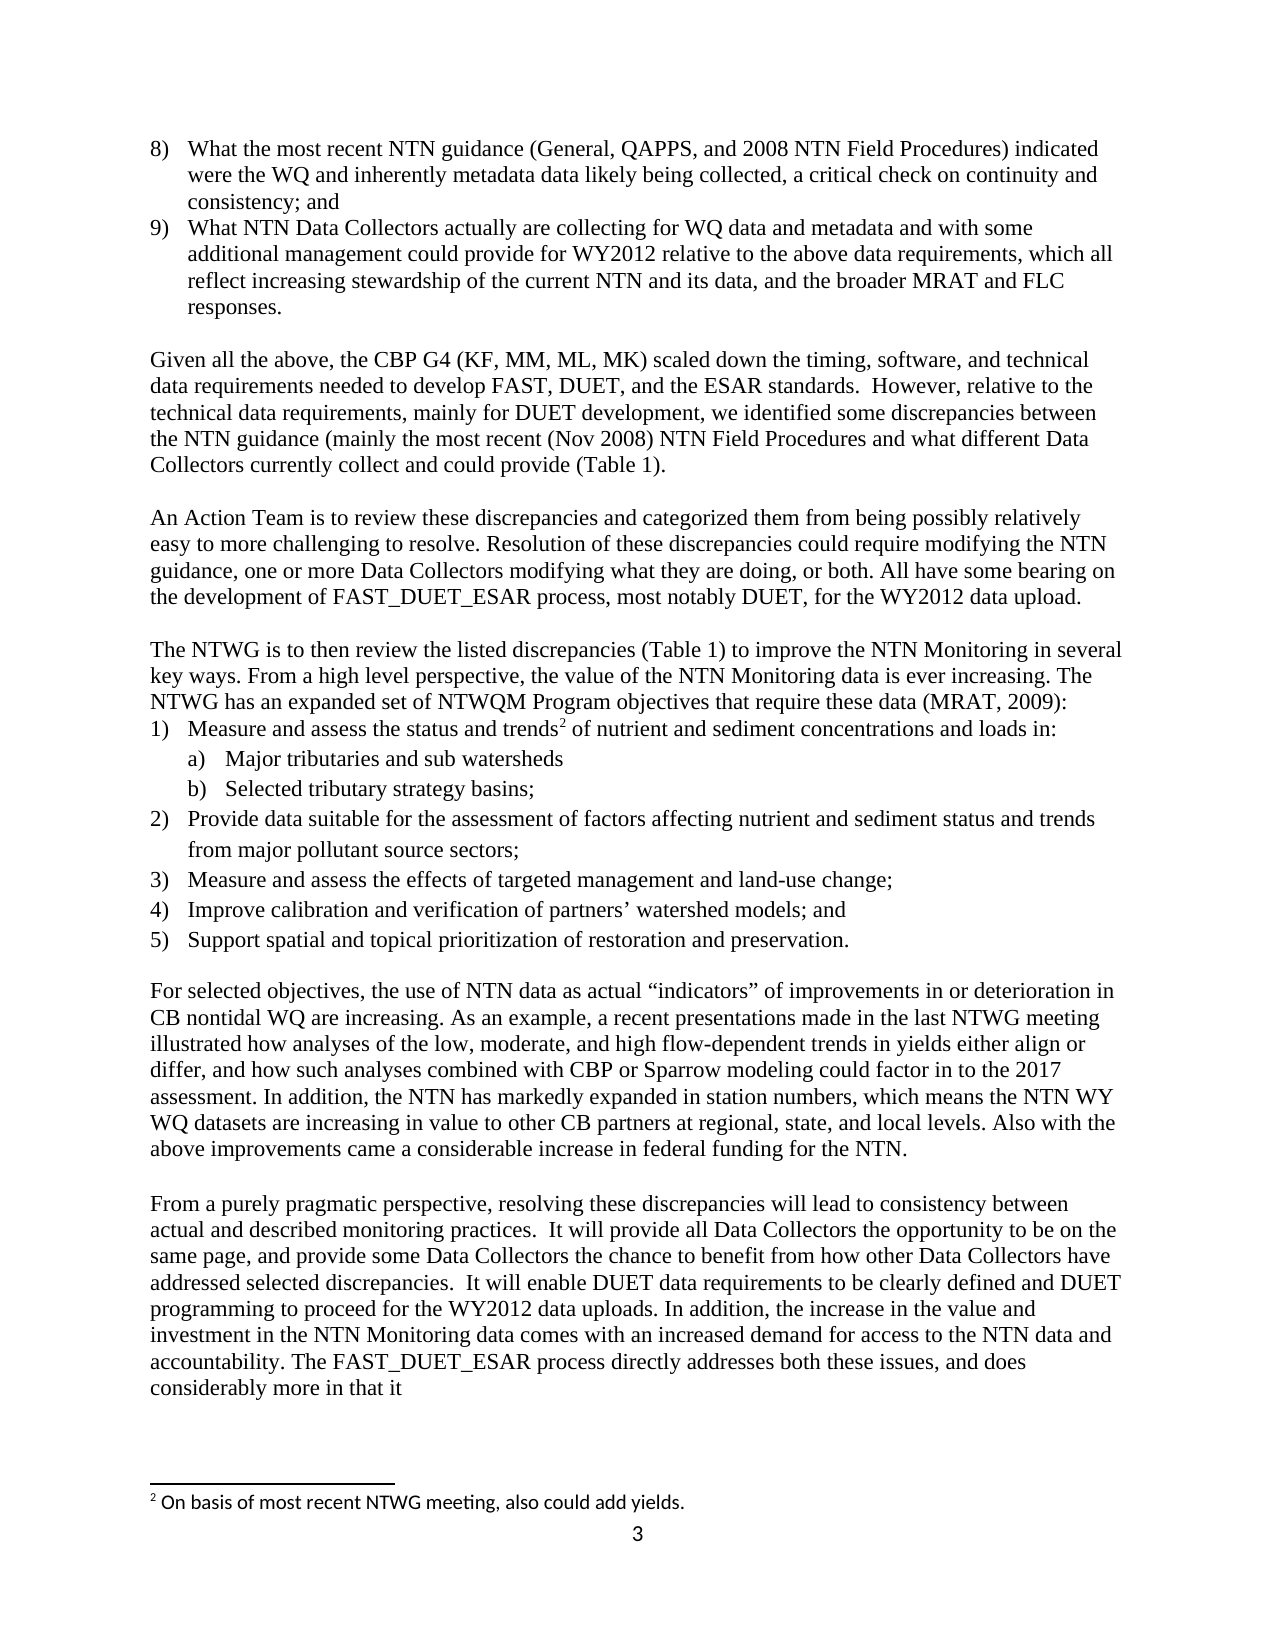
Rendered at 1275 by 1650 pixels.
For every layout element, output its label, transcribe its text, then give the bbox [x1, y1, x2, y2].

list Provide data suitable for the assessment of factors affecting nutrient and sediment status and trends from major pollutant source sectors; [150, 805, 1125, 862]
list Major tributaries and sub watersheds [187, 745, 1125, 771]
text The NTWG is to then review the listed discrepancies (Table 1) to improve the NTN Monitoring in several key ways. From a high level perspective, the value of the NTN Monitoring data is ever increasing. The NTWG has an expanded set of NTWQM Program objectives that require these data (MRAT, 2009): [150, 636, 1125, 715]
list What NTN Data Collectors actually are collecting for WQ data and metadata and with some additional management could provide for WY2012 relative to the above data requirements, which all reflect increasing stewardship of the current NTN and its data, and the broader MRAT and FLC responses. [150, 214, 1125, 319]
text An Action Team is to review these discrepancies and categorized them from being possibly relatively easy to more challenging to resolve. Resolution of these discrepancies could require modifying the NTN guidance, one or more Data Collectors modifying what they are doing, or both. All have some bearing on the development of FAST_DUET_ESAR process, most notably DUET, for the WY2012 data upload. [150, 504, 1125, 609]
list Measure and assess the effects of targeted management and land-use change; [150, 866, 1125, 892]
list Measure and assess the status and trends of nutrient and sediment concentrations and loads in: [150, 715, 1125, 741]
text From a purely pragmatic perspective, resolving these discrepancies will lead to consistency between actual and described monitoring practices. It will provide all Data Collectors the opportunity to be on the same page, and provide some Data Collectors the chance to benefit from how other Data Collectors have addressed selected discrepancies. It will enable DUET data requirements to be clearly defined and DUET programming to proceed for the WY2012 data uploads. In addition, the increase in the value and investment in the NTN Monitoring data comes with an increased demand for access to the NTN data and accountability. The FAST_DUET_ESAR process directly addresses both these issues, and does considerably more in that it [150, 1190, 1125, 1401]
text For selected objectives, the use of NTN data as actual “indicators” of improvements in or deterioration in CB nontidal WQ are increasing. As an example, a recent presentations made in the last NTWG meeting illustrated how analyses of the low, moderate, and high flow-dependent trends in yields either align or differ, and how such analyses combined with CBP or Sparrow modeling could factor in to the 2017 assessment. In addition, the NTN has markedly expanded in station numbers, which means the NTN WY WQ datasets are increasing in value to other CB partners at regional, state, and local levels. Also with the above improvements came a considerable increase in federal funding for the NTN. [150, 977, 1125, 1162]
list Selected tributary strategy basins; [187, 775, 1125, 802]
list Support spatial and topical prioritization of restoration and preservation. [150, 926, 1125, 953]
text Given all the above, the CBP G4 (KF, MM, ML, MK) scaled down the timing, software, and technical data requirements needed to develop , DUET, and the ESAR standards. However, relative to the technical data requirements, mainly for DUET development, we identified some discrepancies between the guidance (mainly the most recent (Nov 2008) Field Procedures and what different Data Collectors currently collect and could provide (Table 1). [150, 346, 1125, 478]
list What the most recent NTN guidance (General, QAPPS, and 2008 NTN Field Procedures) indicated were the WQ and inherently metadata data likely being collected, a critical check on continuity and consistency; and [150, 135, 1125, 214]
list Improve calibration and verification of partners’ watershed models; and [150, 896, 1125, 922]
